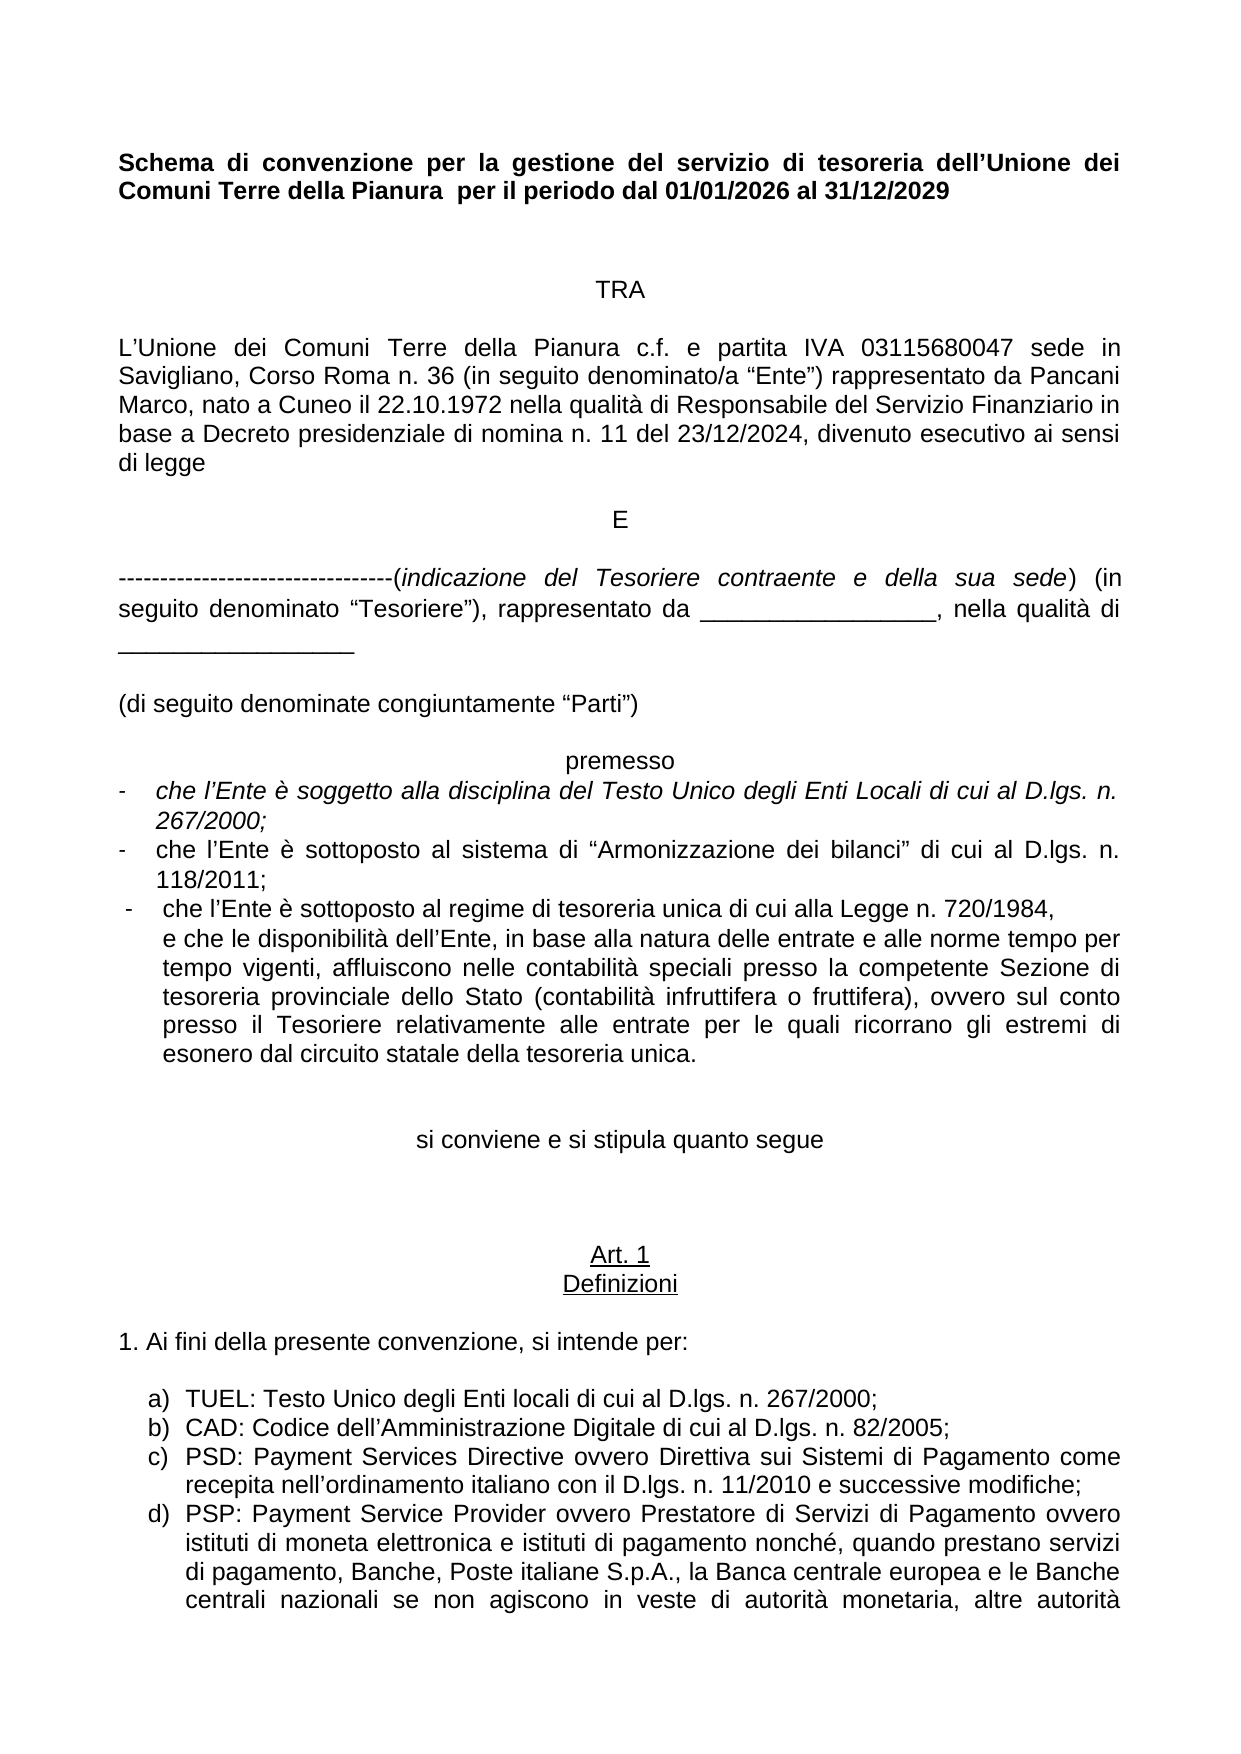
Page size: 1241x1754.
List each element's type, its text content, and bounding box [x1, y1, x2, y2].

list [148, 1499, 1122, 1614]
list che l’Ente è sottoposto al regime di tesoreria unica di cui alla Legge n. 720/1984, [125, 894, 1122, 924]
text Art. 1 [118, 1240, 1122, 1269]
text L’Unione dei Comuni Terre della Pianura c.f. e partita IVA 03115680047 sede in Savigliano, Corso Roma n. 36 (in seguito denominato/a “Ente”) rappresentato da Pancani Marco, nato a Cuneo il 22.10.1972 nella qualità di Responsabile del Servizio Finanziario in base a Decreto presidenziale di nomina n. 11 del 23/12/2024, divenuto esecutivo ai sensi di legge [118, 333, 1122, 476]
list che l’Ente è soggetto alla disciplina del Testo Unico degli Enti Locali di cui al D.lgs. n. 267/2000; [118, 775, 1122, 834]
text premesso [118, 746, 1122, 775]
text Definizioni [118, 1269, 1122, 1298]
title TRA [118, 275, 1122, 304]
text ---------------------------------(indicazione del Tesoriere contraente e della sua sede) (in seguito denominato “Tesoriere”), rappresentato da _________________, nella qualità di _________________ [118, 563, 1122, 654]
title E [118, 505, 1122, 534]
list TUEL: Testo Unico degli Enti locali di cui al D.lgs. n. 267/2000; [148, 1384, 1122, 1413]
list CAD: Codice dell’Amministrazione Digitale di cui al D.lgs. n. 82/2005; [148, 1413, 1122, 1442]
list PSD: Payment Services Directive ovvero Direttiva sui Sistemi di Pagamento come recepita nell’ordinamento italiano con il D.lgs. n. 11/2010 e successive modifiche; [148, 1442, 1122, 1499]
text 1. Ai fini della presente convenzione, si intende per: [118, 1327, 1122, 1355]
text Schema di convenzione per la gestione del servizio di tesoreria dell’Unione dei Comuni Terre della Pianura per il periodo dal 01/01/2026 al 31/12/2029 [118, 148, 1122, 205]
text e che le disponibilità dell’Ente, in base alla natura delle entrate e alle norme tempo per tempo vigenti, affluiscono nelle contabilità speciali presso la competente Sezione di tesoreria provinciale dello Stato (contabilità infruttifera o fruttifera), ovvero sul conto presso il Tesoriere relativamente alle entrate per le quali ricorrano gli estremi di esonero dal circuito statale della tesoreria unica. [162, 924, 1122, 1068]
text (di seguito denominate congiuntamente “Parti”) [118, 689, 1122, 718]
list che l’Ente è sottoposto al sistema di “Armonizzazione dei bilanci” di cui al D.lgs. n. 118/2011; [118, 834, 1122, 894]
text si conviene e si stipula quanto segue [118, 1125, 1122, 1154]
